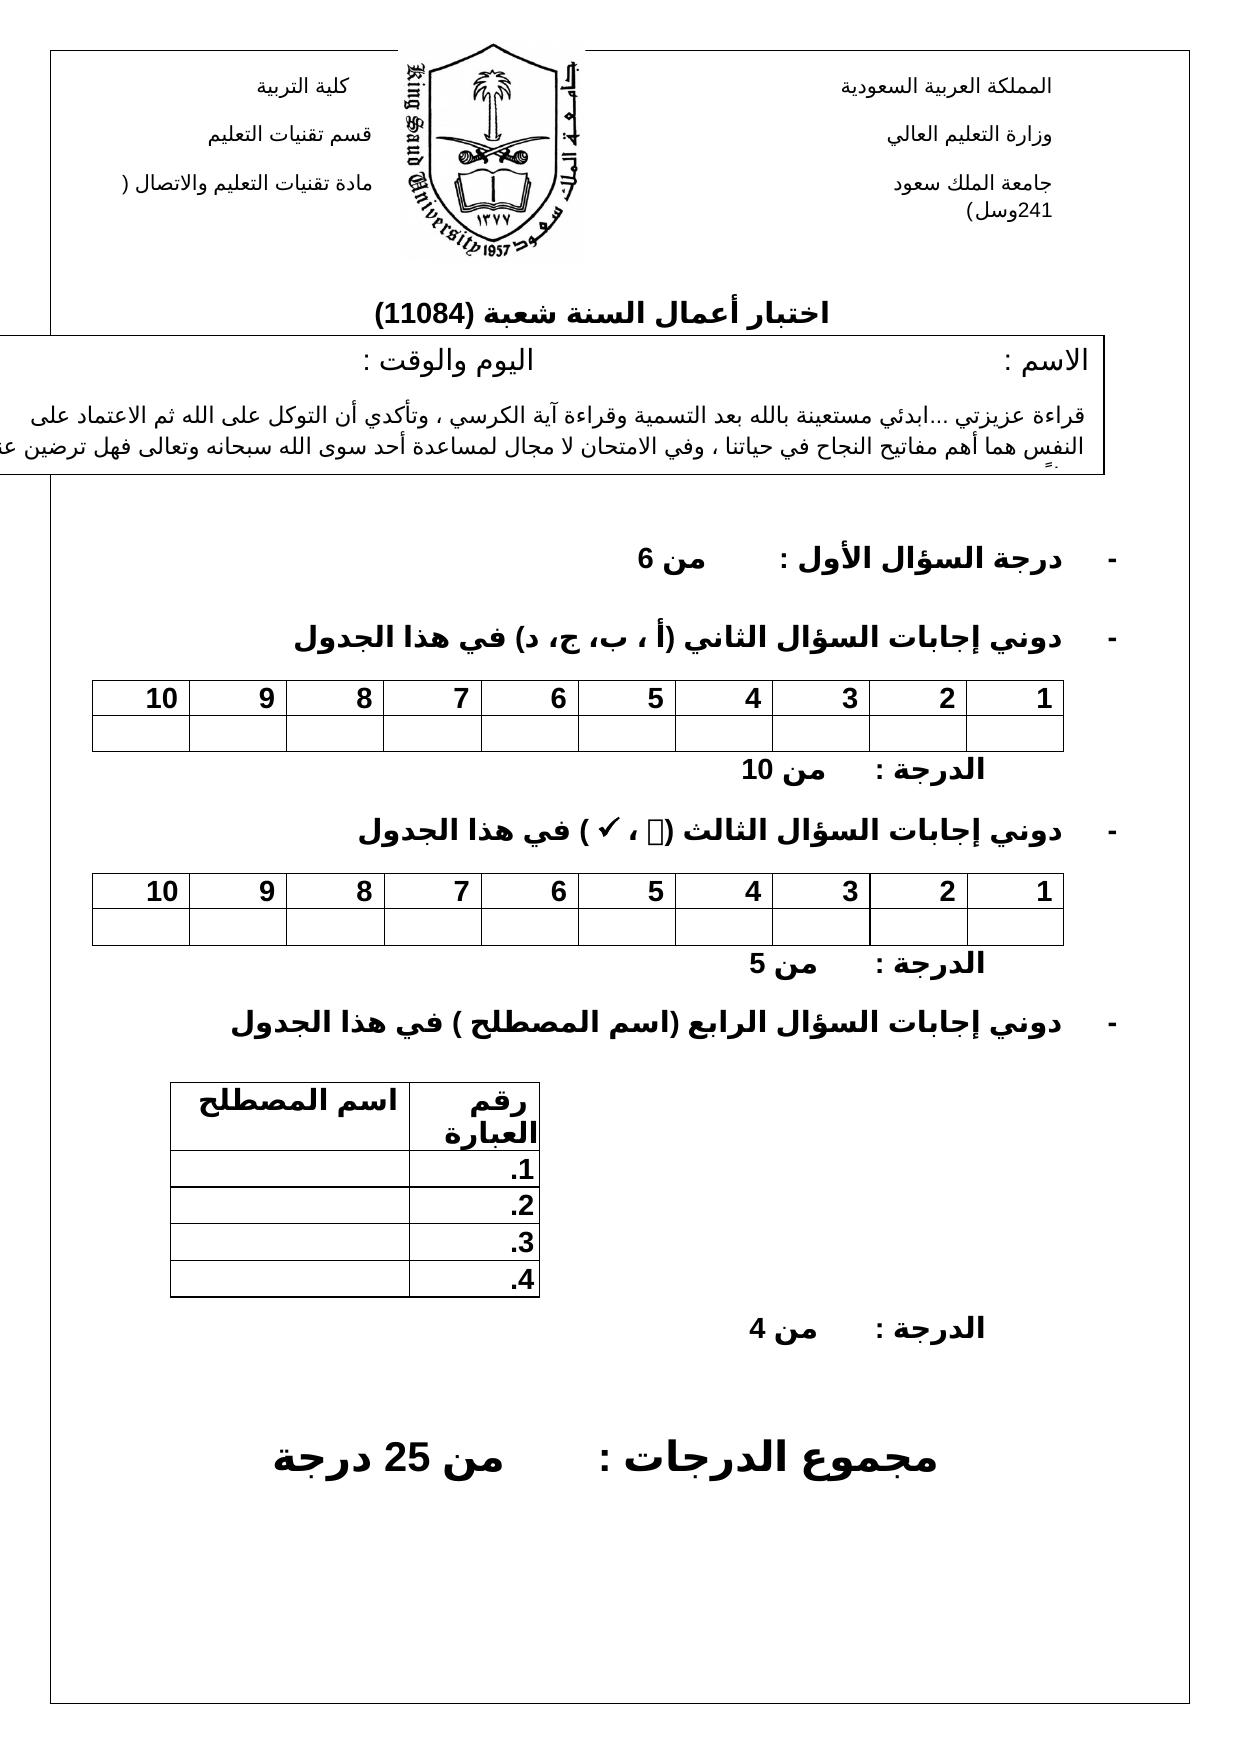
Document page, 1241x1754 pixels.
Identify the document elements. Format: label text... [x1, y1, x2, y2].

text جامعة الملك سعود مادة تقنيات التعليم والاتصال (241وسل) [103, 171, 398, 222]
table_cell [482, 909, 578, 944]
table_cell [676, 909, 772, 944]
list دوني إجابات السؤال الرابع (اسم المصطلح ) في هذا الجدول [103, 1005, 1107, 1038]
text وزارة التعليم العالي قسم تقنيات التعليم [103, 122, 398, 146]
table_header رقم العبارة [410, 1083, 539, 1150]
table_header 2 [871, 874, 967, 908]
table_cell [482, 716, 578, 751]
table_cell [410, 1188, 539, 1223]
table_cell [171, 1151, 409, 1186]
table_header 6 [482, 874, 578, 908]
table_cell [287, 716, 383, 751]
picture [398, 40, 586, 263]
table_header 9 [190, 874, 286, 908]
table_cell [410, 1224, 539, 1260]
table_cell [773, 716, 869, 751]
table_header 5 [579, 681, 675, 714]
table_cell [676, 716, 772, 751]
table_cell [385, 909, 481, 944]
table_cell [171, 1224, 409, 1260]
table_cell [190, 909, 286, 944]
table_cell [171, 1188, 409, 1223]
table_cell [171, 1261, 409, 1296]
text الدرجة : من 5 [103, 946, 1107, 979]
table_cell [190, 716, 286, 751]
table_header 5 [579, 874, 675, 908]
table_cell [384, 716, 481, 751]
table_header 7 [384, 681, 481, 714]
text المملكة العربية السعودية كلية التربية [103, 74, 398, 98]
text اختبار أعمال السنة شعبة (11084) [103, 296, 1053, 330]
table_cell [871, 909, 967, 944]
text جامعة الملك سعود مادة تقنيات التعليم والاتصال (241وسل) [586, 171, 1053, 222]
text مجموع الدرجات : من 25 درجة [103, 1433, 1107, 1481]
table_header 6 [482, 681, 578, 714]
table_header 7 [385, 874, 481, 908]
table_header 10 [93, 681, 189, 714]
table_header 4 [676, 874, 772, 908]
list دوني إجابات السؤال الثاني (أ ، ب، ج، د) في هذا الجدول [103, 621, 1107, 654]
table_header 3 [773, 874, 869, 908]
text المملكة العربية السعودية كلية التربية [586, 74, 1053, 98]
table_cell [968, 909, 1063, 944]
list درجة السؤال الأول : من 6 [103, 541, 1107, 574]
table_header اسم المصطلح [171, 1083, 409, 1150]
table_header 8 [287, 681, 383, 714]
text الدرجة : من 4 [103, 1311, 1107, 1345]
table_cell [773, 909, 869, 944]
table_header 10 [93, 874, 189, 908]
table_cell [967, 716, 1063, 751]
table_cell [410, 1261, 539, 1296]
table_header 4 [676, 681, 772, 714]
table_header 1 [968, 874, 1063, 908]
text وزارة التعليم العالي قسم تقنيات التعليم [586, 122, 1053, 146]
table_header 9 [190, 681, 286, 714]
table_cell [287, 909, 384, 944]
table_cell [93, 716, 189, 751]
text الدرجة : من 10 [103, 752, 1107, 786]
table_header 3 [773, 681, 869, 714]
table_header 2 [870, 681, 966, 714]
table_cell [93, 909, 189, 944]
table_cell [579, 716, 675, 751]
list دوني إجابات السؤال الثالث ( ، ) في هذا الجدول [103, 812, 1107, 847]
table_cell [410, 1151, 539, 1186]
table_header 1 [967, 681, 1063, 714]
table_header 8 [287, 874, 384, 908]
table_cell [579, 909, 675, 944]
table_cell [870, 716, 966, 751]
